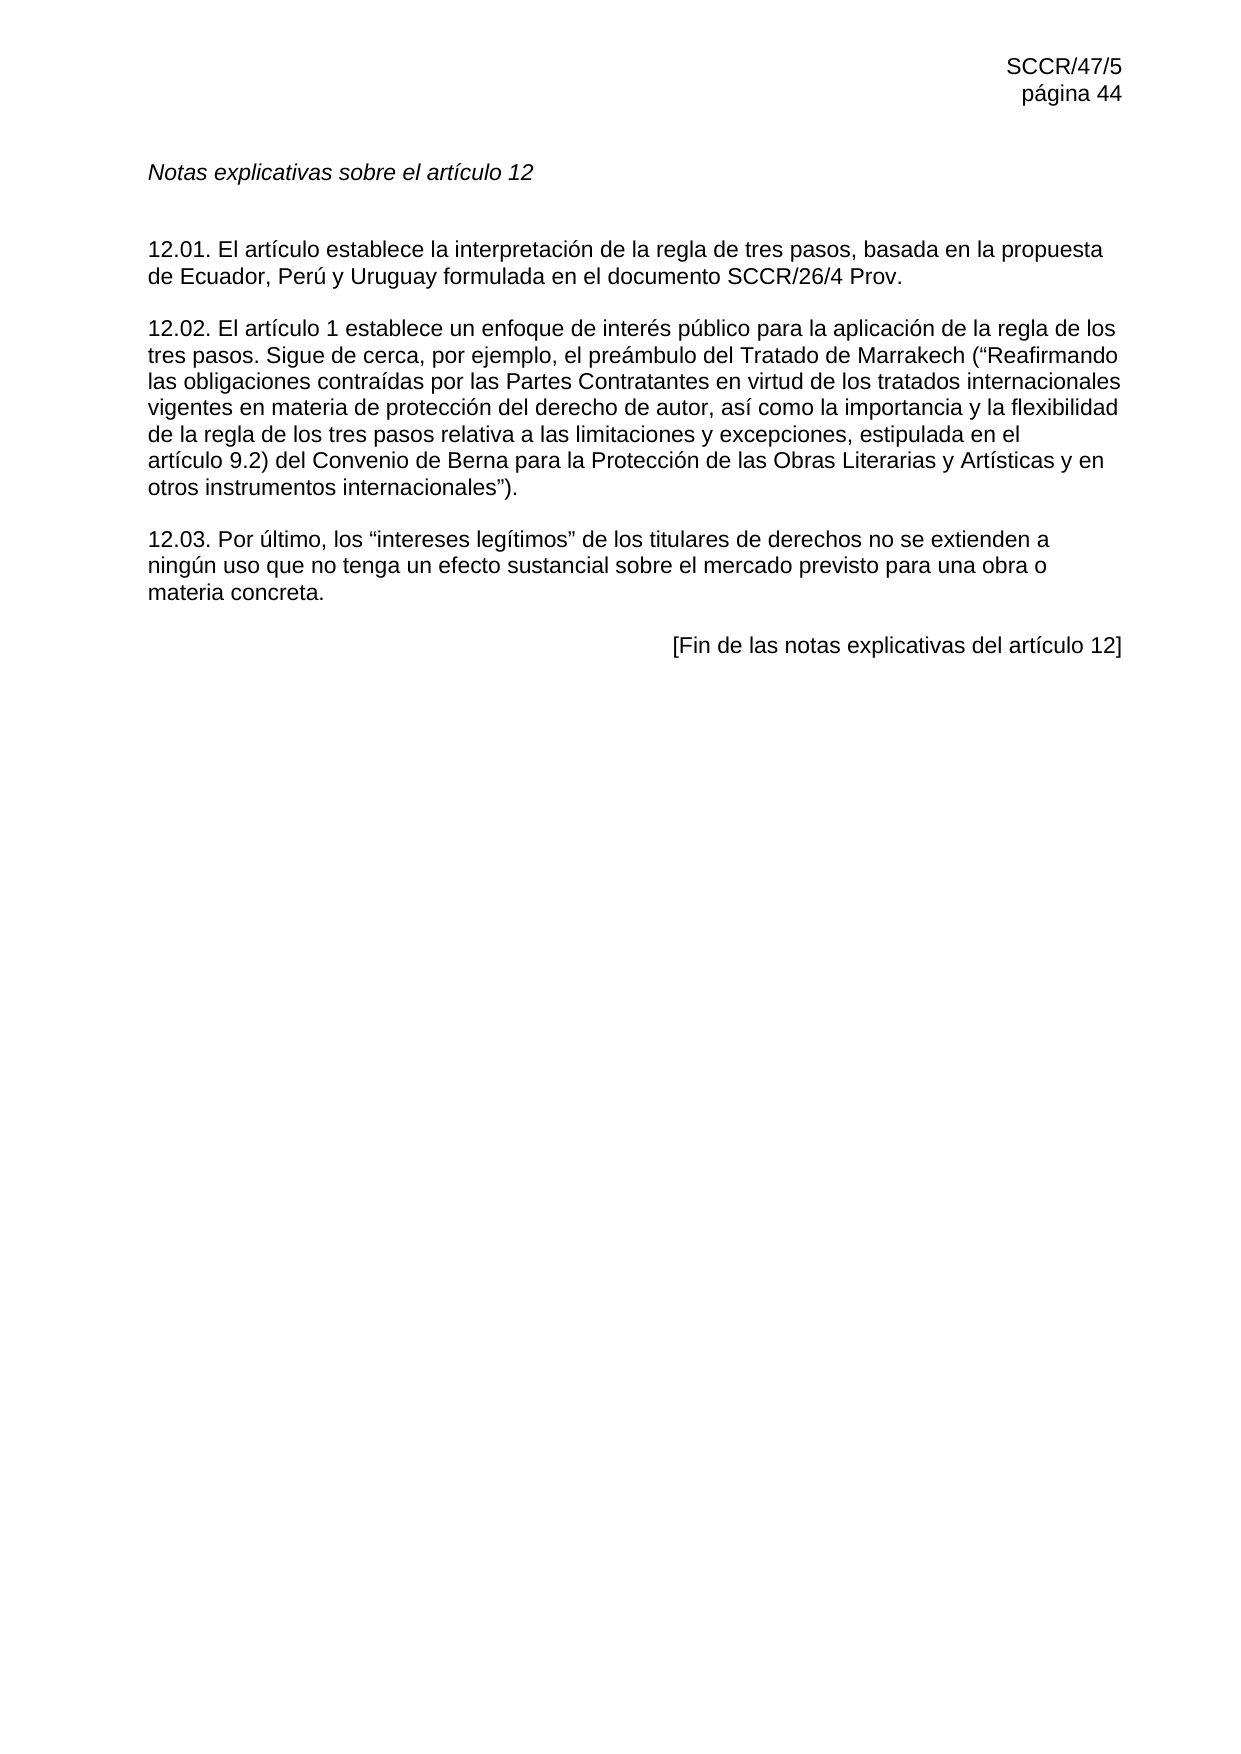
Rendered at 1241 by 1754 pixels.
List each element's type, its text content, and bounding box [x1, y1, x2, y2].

text Notas explicativas sobre el artículo 12 [148, 158, 1122, 185]
text [Fin de las notas explicativas del artículo 12] [148, 632, 1122, 658]
text 12.03. Por último, los “intereses legítimos” de los titulares de derechos no se extienden a ningún uso que no tenga un efecto sustancial sobre el mercado previsto para una obra o materia concreta. [148, 526, 1122, 605]
text 12.02. El artículo 1 establece un enfoque de interés público para la aplicación de la regla de los tres pasos. Sigue de cerca, por ejemplo, el preámbulo del Tratado de Marrakech (“Reafirmando las obligaciones contraídas por las Partes Contratantes en virtud de los tratados internacionales vigentes en materia de protección del derecho de autor, así como la importancia y la flexibilidad de la regla de los tres pasos relativa a las limitaciones y excepciones, estipulada en el artículo 9.2) del Convenio de Berna para la Protección de las Obras Literarias y Artísticas y en otros instrumentos internacionales”). [148, 315, 1122, 500]
text 12.01. El artículo establece la interpretación de la regla de tres pasos, basada en la propuesta de Ecuador, Perú y Uruguay formulada en el documento SCCR/26/4 Prov. [148, 236, 1122, 289]
